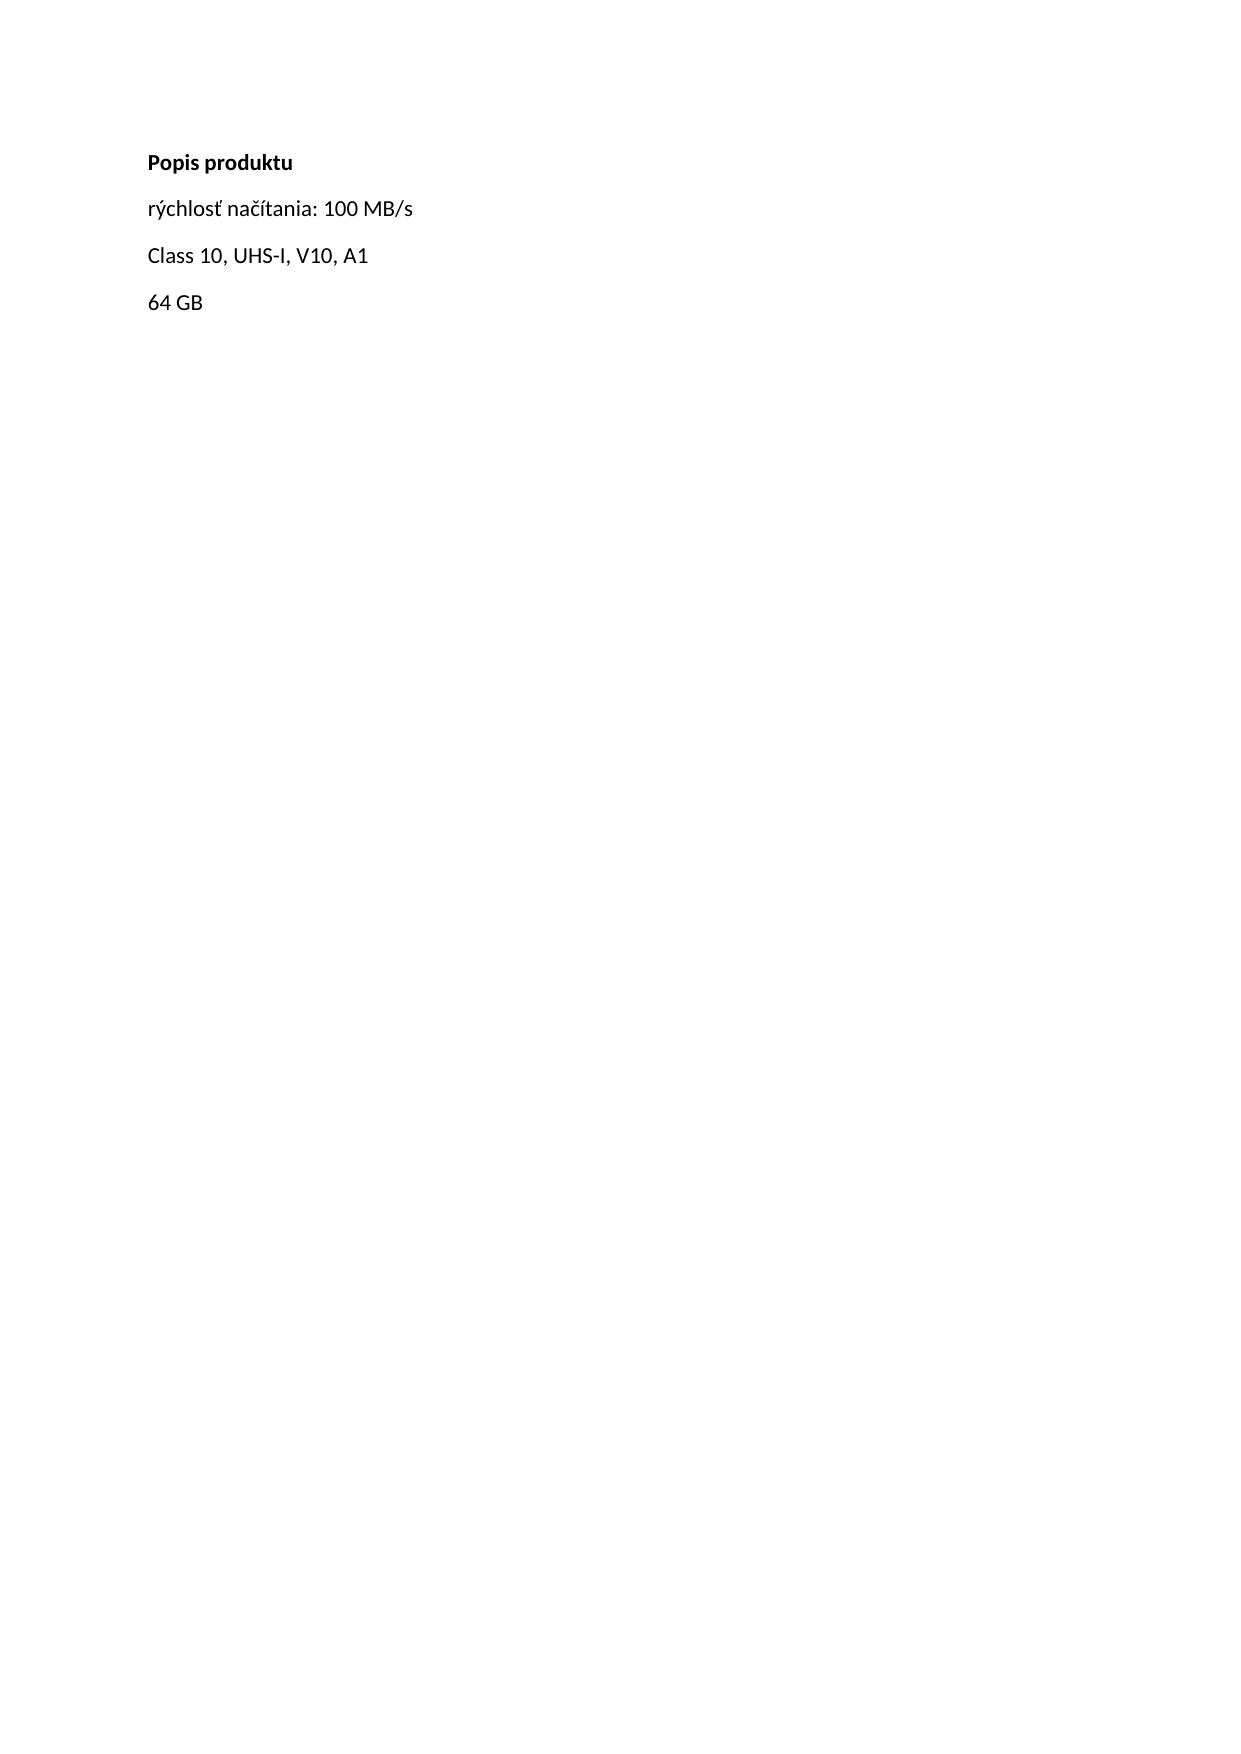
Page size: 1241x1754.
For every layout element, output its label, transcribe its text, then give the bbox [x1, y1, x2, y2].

text Class 10, UHS-I, V10, A1 [148, 241, 1093, 269]
text rýchlosť načítania: 100 MB/s [148, 194, 1093, 222]
text Popis produktu [148, 148, 1093, 176]
text 64 GB [148, 288, 1093, 316]
